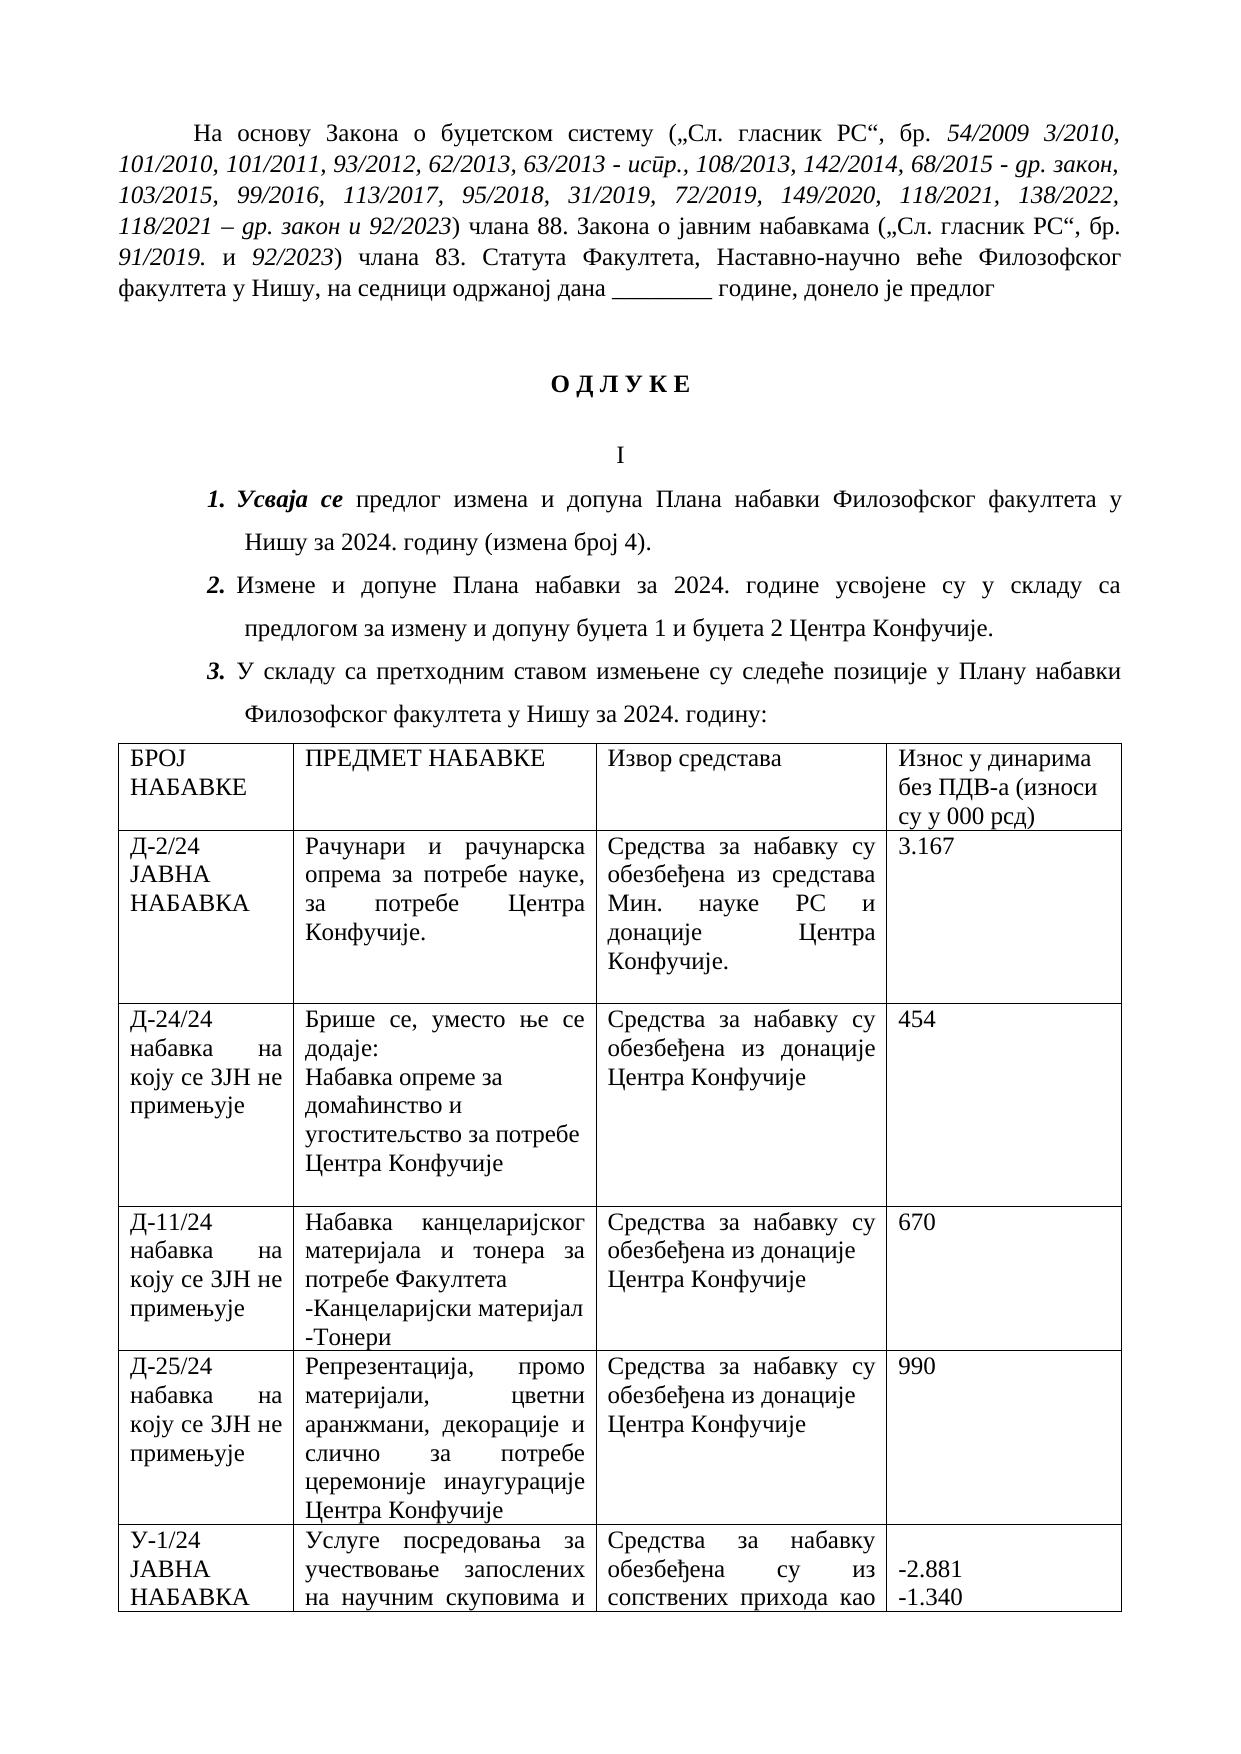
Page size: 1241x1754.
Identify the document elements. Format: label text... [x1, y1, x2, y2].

list У складу са претходним ставом измењене су следеће позиције у Плану набавки Филозофског факултета у Нишу за 2024. годину: [207, 656, 1122, 728]
table_cell 990 [887, 1351, 1121, 1524]
table_cell Д-24/24 набавка на коју се ЗЈН не примењује [119, 1004, 293, 1206]
table_cell 454 [887, 1004, 1121, 1206]
list Усвaја се предлог измена и допуна Плана набавки Филозофског факултета у Нишу за 2024. годину (измена број 4). [207, 484, 1122, 556]
table_cell Д-25/24 набавка на коју се ЗЈН не примењује [119, 1351, 293, 1524]
table_header Извор средстава [597, 744, 886, 830]
list Измене и допуне Плана набавки за 2024. године усвојене су у складу са предлогом за измену и допуну буџета 1 и буџета 2 Центра Конфучије. [207, 570, 1122, 642]
table_cell 3.167 [887, 831, 1121, 1003]
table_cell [887, 1525, 1121, 1611]
text О Д Л У К E [118, 369, 1122, 397]
table_header ПРЕДМЕТ НАБАВКЕ [294, 744, 596, 830]
text I [118, 441, 1122, 469]
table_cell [294, 1525, 596, 1611]
table_cell Набавка канцеларијског материјала и тонера за потребе Факултета -Канцеларијски материјал -Тонери [294, 1207, 596, 1350]
table_header Износ у динарима без ПДВ-а (износи су у 000 рсд) [887, 744, 1121, 830]
table_cell Д-11/24 набавка на коју се ЗЈН не примењује [119, 1207, 293, 1350]
table_cell 670 [887, 1207, 1121, 1350]
table_cell Репрезентација, промо материјали, цветни аранжмани, декорације и слично за потребе церемоније инаугурације Центра Конфучије [294, 1351, 596, 1524]
table_cell Д-2/24 ЈАВНА НАБАВКА [119, 831, 293, 1003]
table_cell Средства за набавку су обезбеђена из средстава Мин. науке РС и донације Центра Конфучије. [597, 831, 886, 1003]
table_cell Средства за набавку су обезбеђена из донације Центра Конфучије [597, 1004, 886, 1206]
table_cell Средства за набавку су обезбеђена из донације Центра Конфучије [597, 1207, 886, 1350]
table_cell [597, 1525, 886, 1611]
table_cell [119, 1525, 293, 1611]
table_header БРОЈ НАБАВКЕ [119, 744, 293, 830]
table_cell Средства за набавку су обезбеђена из донације Центра Конфучије [597, 1351, 886, 1524]
table_cell Брише се, уместо ње се додаје: Набавка опреме за домаћинство и угоститељство за потребе Центра Конфучије [294, 1004, 596, 1206]
text На основу Закона о буџетском систему („Сл. гласник РС“, бр. 54/2009 3/2010, 101/2010, 101/2011, 93/2012, 62/2013, 63/2013 - испр., 108/2013, 142/2014, 68/2015 - др. закон, 103/2015, 99/2016, 113/2017, 95/2018, 31/2019, 72/2019, 149/2020, 118/2021, 138/2022, 118/2021 – др. закон и 92/2023) члана 88. Закона о јавним набавкама („Сл. гласник РС“, бр. 91/2019. и 92/2023) члана 83. Статута Факултета, Наставно-научно веће Филозофског факултета у Нишу, на седници одржаној дана ________ године, донело је предлог [118, 118, 1122, 302]
table_cell Рачунари и рачунарска опрема за потребе науке, за потребе Центра Конфучије. [294, 831, 596, 1003]
